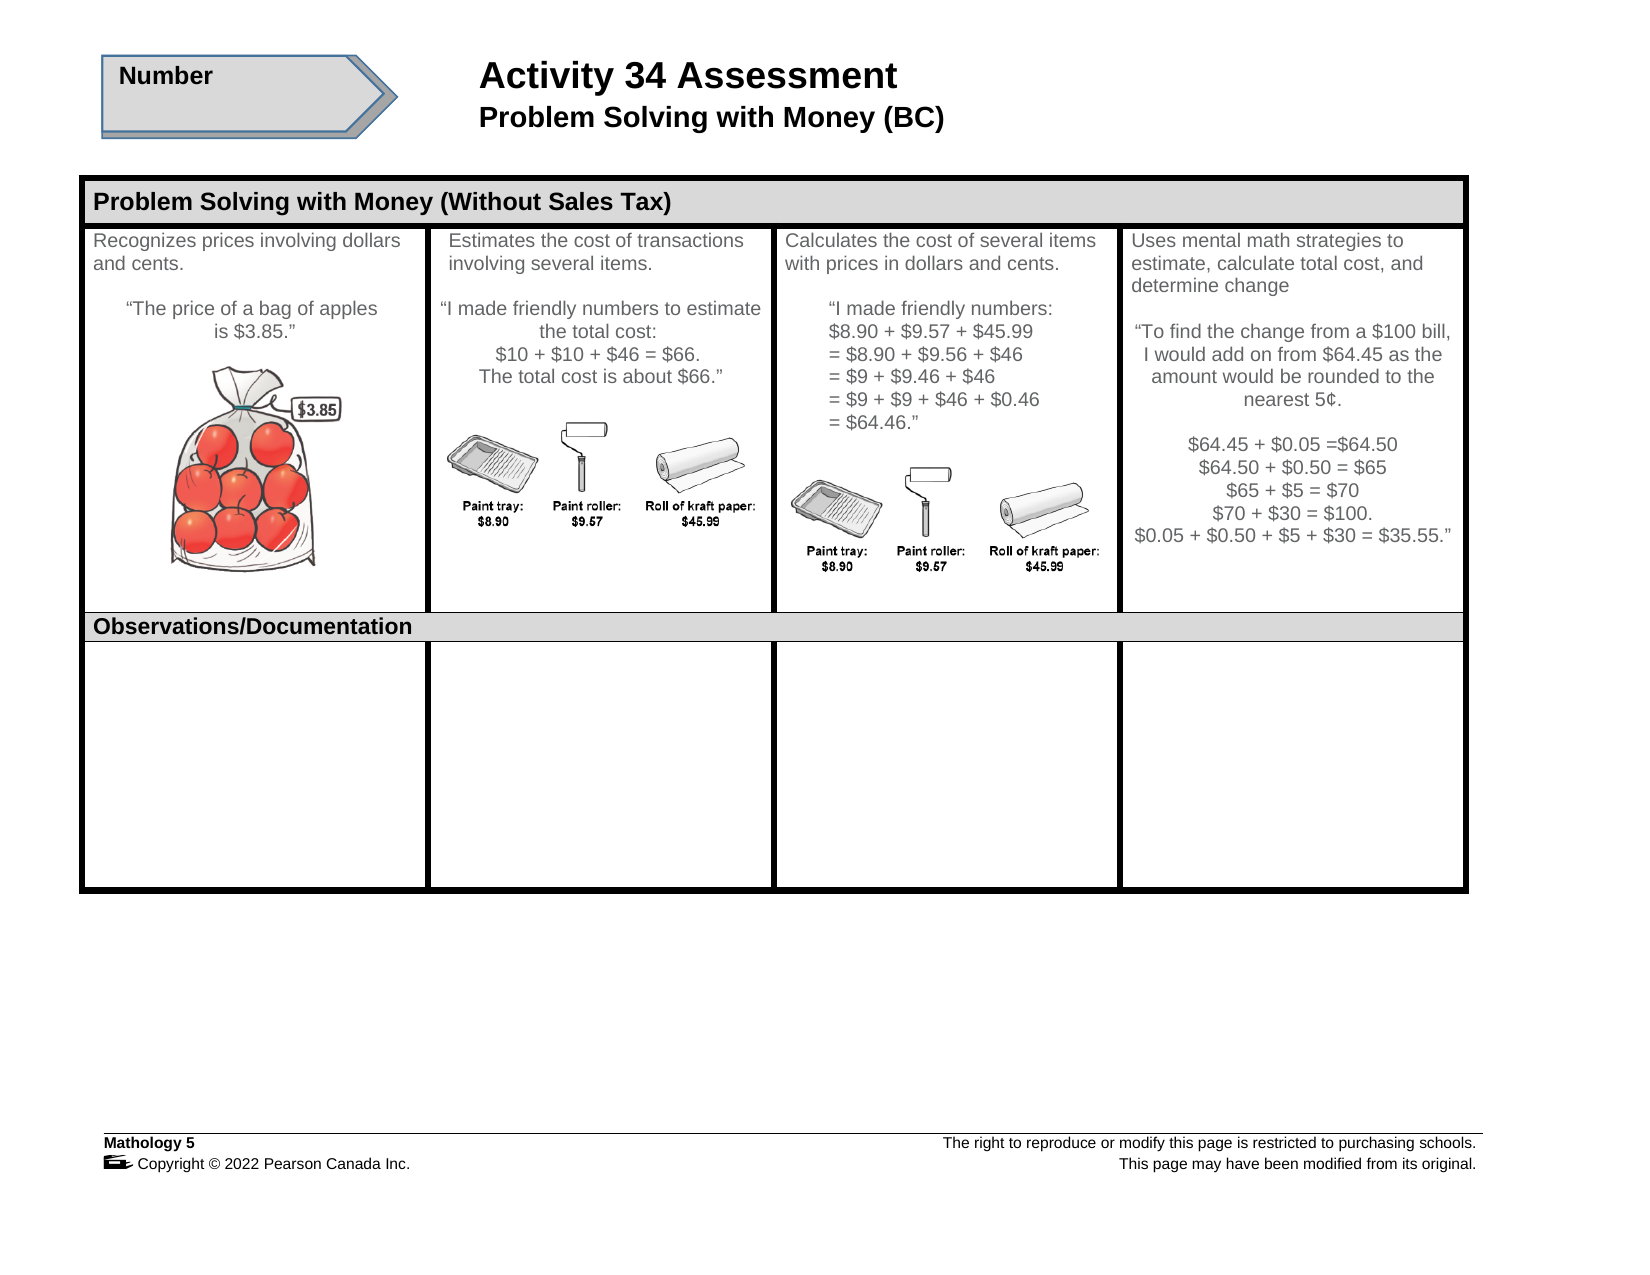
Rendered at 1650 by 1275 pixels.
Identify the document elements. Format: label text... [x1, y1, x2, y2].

picture [103, 1155, 134, 1169]
table_header Problem Solving with Money (Without Sales Tax) [85, 181, 1463, 223]
table_cell [85, 642, 425, 887]
table_cell Estimates the cost of transactions involving several items. “I made friendly numbers to estimate the total cost: $10 + $10 + $46 = $66. The total cost is about $66.” [431, 229, 771, 612]
picture [441, 410, 760, 537]
picture [785, 456, 1104, 582]
table_cell [1123, 642, 1463, 887]
table_cell [777, 642, 1117, 887]
table_cell Recognizes prices involving dollars and cents. “The price of a bag of apples is $3.85.” [85, 229, 425, 612]
table_cell Observations/Documentation [85, 613, 1463, 641]
table_cell Uses mental math strategies to estimate, calculate total cost, and determine change “To find the change from a $100 bill, I would add on from $64.45 as the amount would be rounded to the nearest 5¢. $64.45 + $0.05 =$64.50 $64.50 + $0.50 = $65 $65 + $5 = $70 $70 + $30 = $100. $0.05 + $0.50 + $5 + $30 = $35.55.” [1123, 229, 1463, 612]
table_cell Calculates the cost of several items with prices in dollars and cents. “I made friendly numbers: $8.90 + $9.57 + $45.99 = $8.90 + $9.56 + $46 = $9 + $9.46 + $46 = $9 + $9 + $46 + $0.46 = $64.46.” [777, 229, 1117, 612]
picture [166, 365, 344, 575]
table_cell [431, 642, 771, 887]
